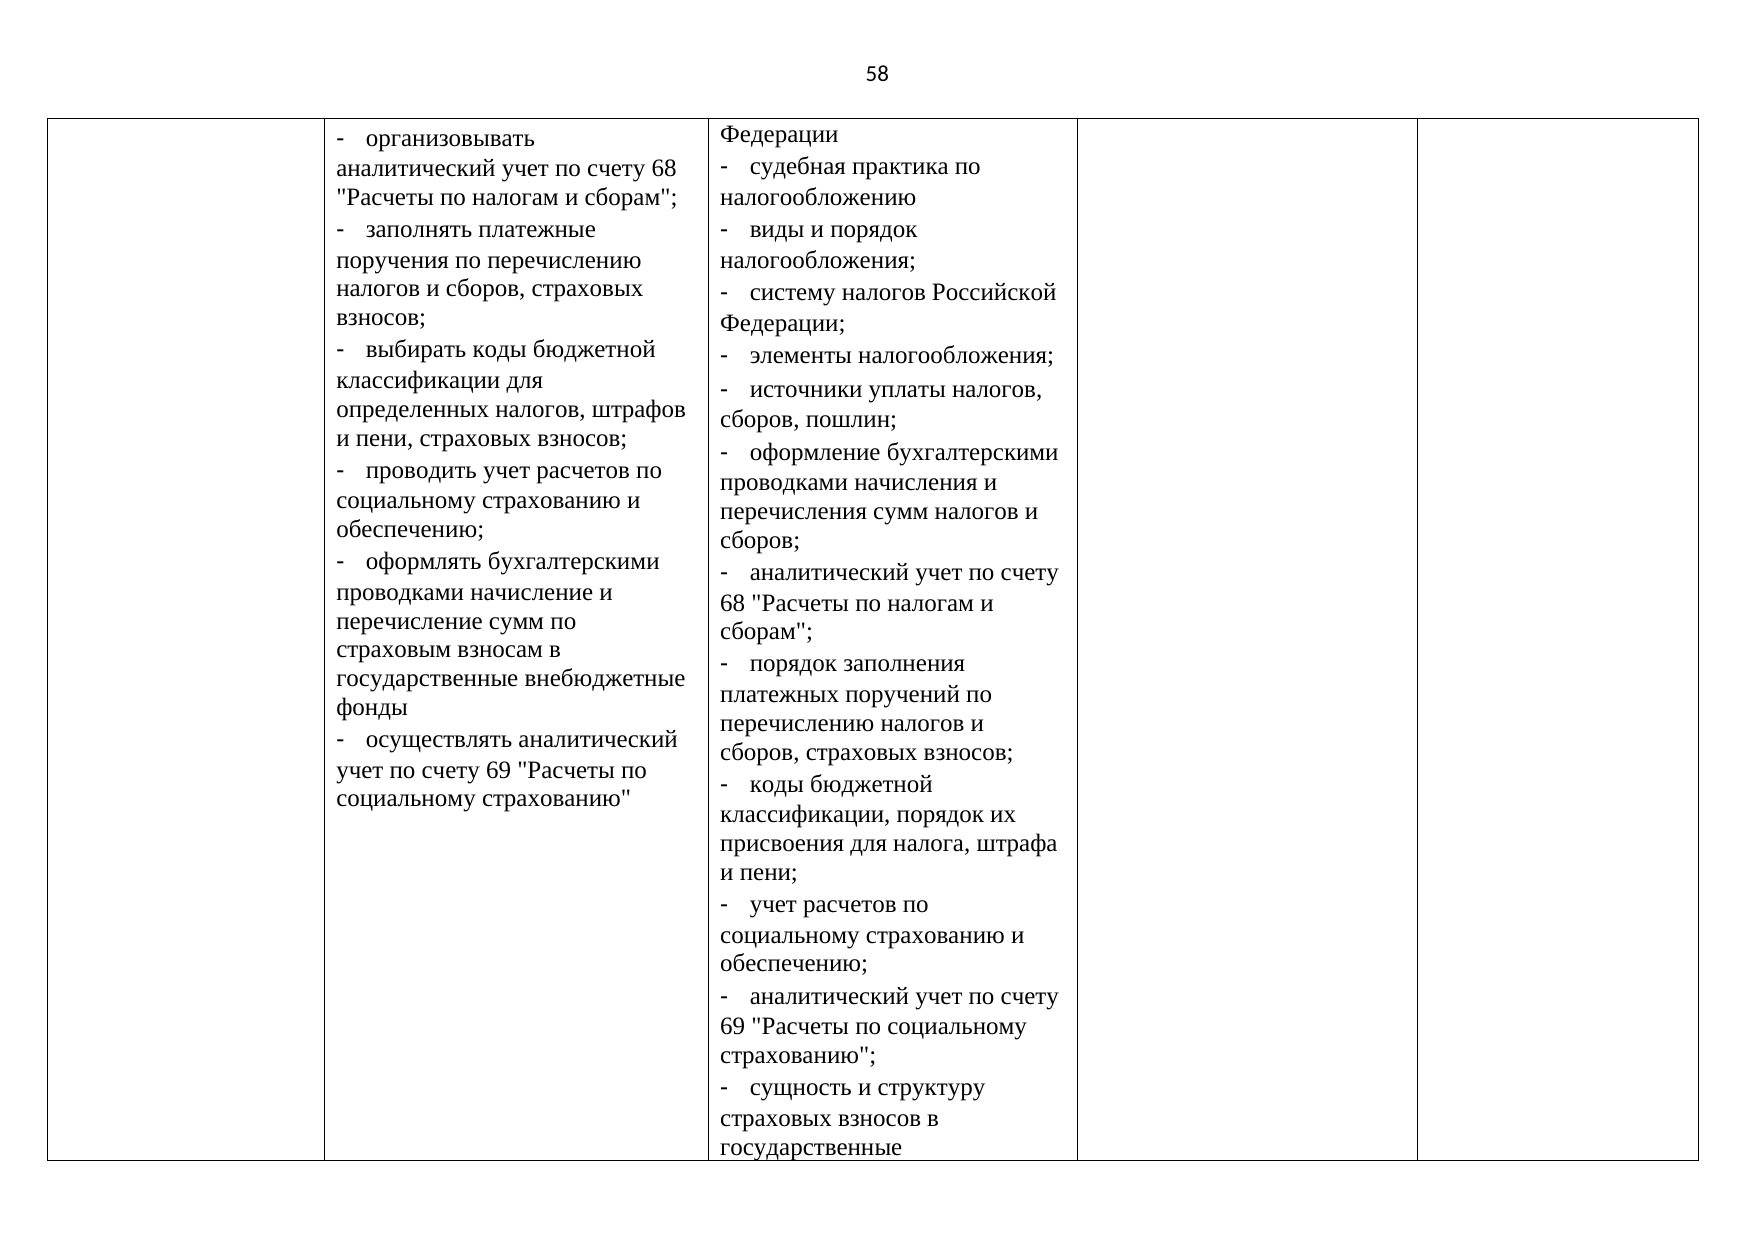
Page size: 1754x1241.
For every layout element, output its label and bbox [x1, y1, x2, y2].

table_cell [709, 119, 1077, 1160]
table_cell [325, 119, 708, 1160]
table_cell [48, 119, 324, 1160]
